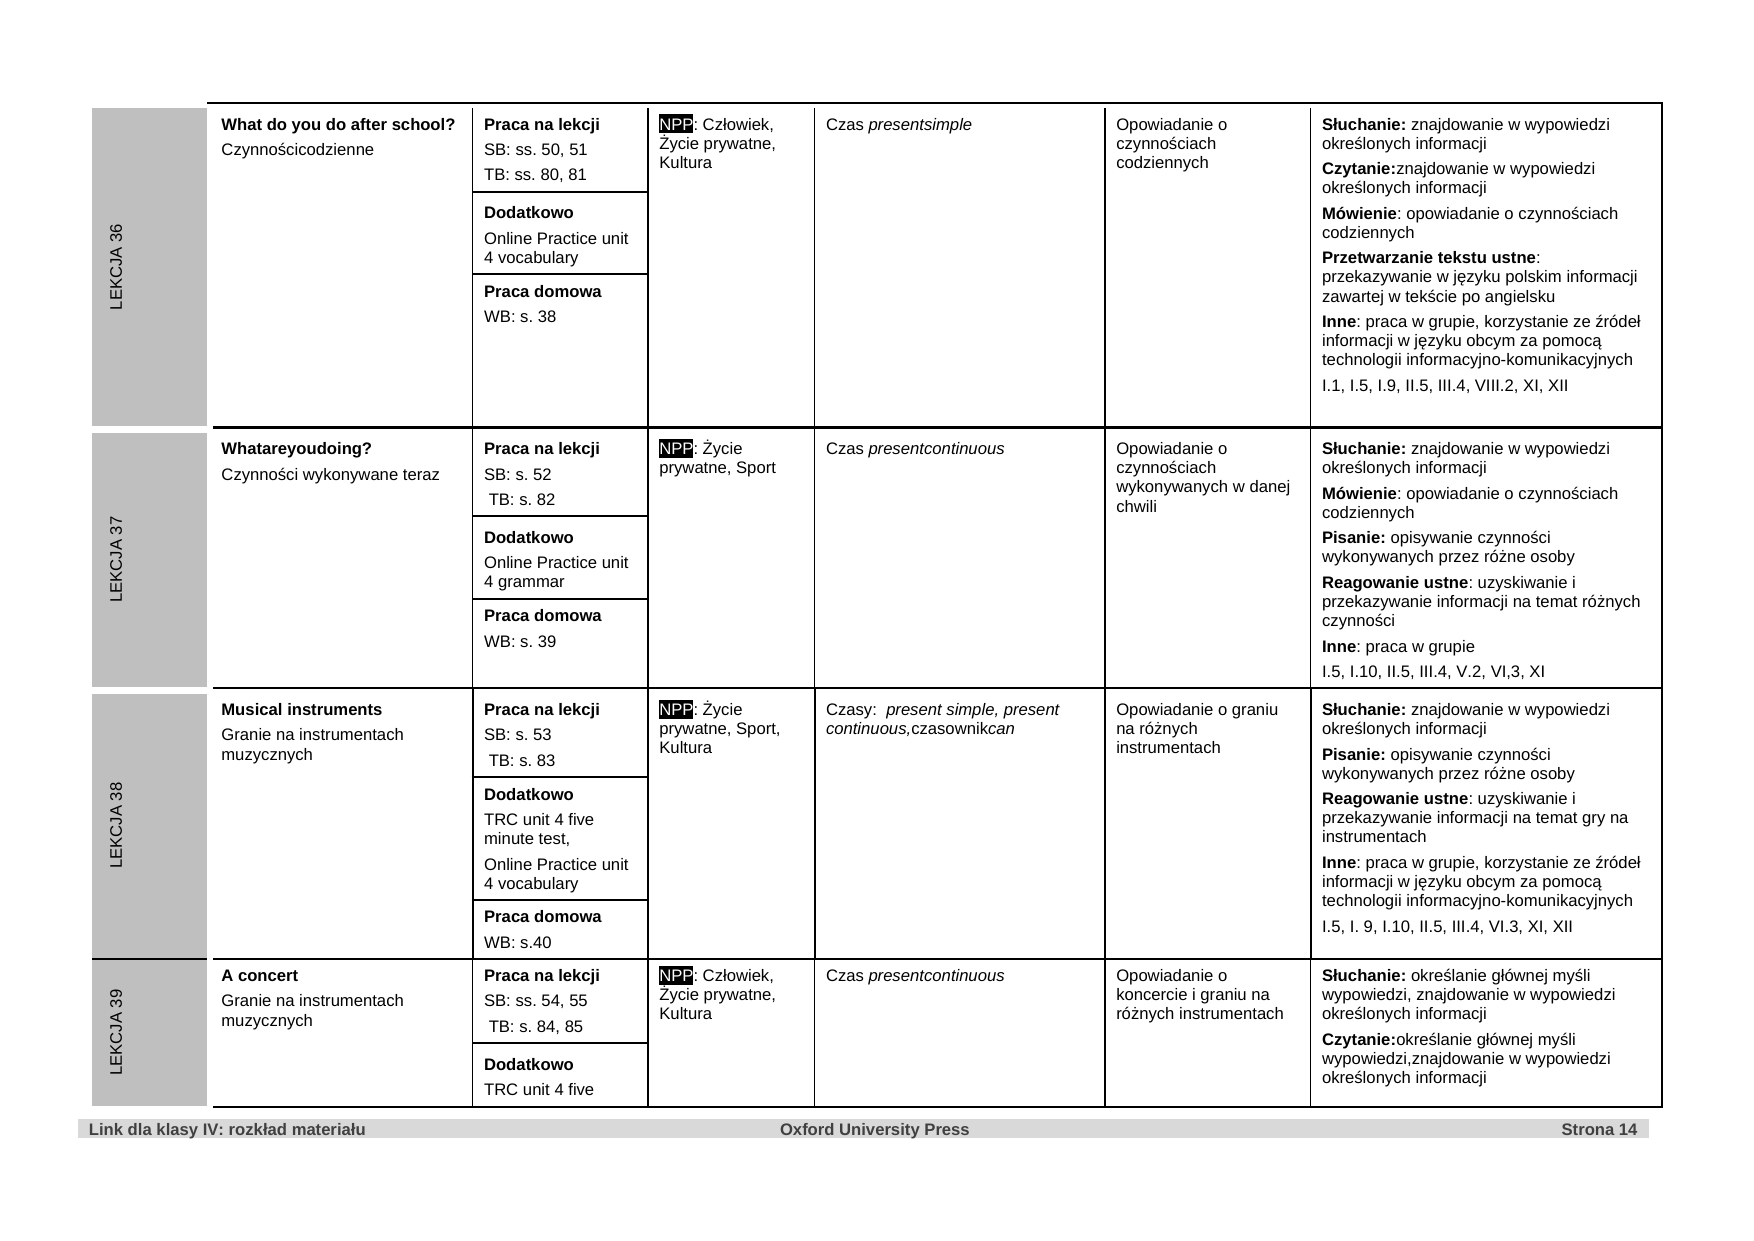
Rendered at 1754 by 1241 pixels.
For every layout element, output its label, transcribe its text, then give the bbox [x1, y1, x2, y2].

table_cell Praca na lekcji SB: s. 52 TB: s. 82 [473, 429, 647, 515]
table_cell LEKCJA 36 [92, 108, 207, 426]
table_cell Opowiadanie o graniu na różnych instrumentach [1106, 689, 1310, 958]
table_cell Czas presentcontinuous [815, 429, 1104, 687]
table_cell Praca domowa WB: s.40 [474, 901, 647, 958]
table_cell A concert Granie na instrumentach muzycznych [213, 960, 472, 1106]
table_cell NPP: Życie prywatne, Sport, Kultura [649, 689, 814, 958]
table_cell Słuchanie: znajdowanie w wypowiedzi określonych informacji Mówienie: opowiadanie o czynnościach codziennych Pisanie: opisywanie czynności wykonywanych przez różne osoby Reagowanie ustne: uzyskiwanie i przekazywanie informacji na temat różnych czynności Inne: praca w grupie I.5, I.10, II.5, III.4, V.2, VI,3, XI [1311, 429, 1661, 687]
table_cell NPP: Człowiek, Życie prywatne, Kultura [649, 960, 814, 1106]
table_cell Praca na lekcji SB: s. 53 TB: s. 83 [474, 689, 647, 776]
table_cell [473, 1044, 647, 1106]
table_cell LEKCJA 37 [92, 433, 207, 687]
table_cell LEKCJA 38 [92, 694, 207, 958]
table_cell NPP: Życie prywatne, Sport [649, 429, 814, 687]
table_cell NPP: Człowiek, Życie prywatne, Kultura [648, 104, 814, 426]
table_cell Czas presentcontinuous [815, 960, 1104, 1106]
table_cell Słuchanie: znajdowanie w wypowiedzi określonych informacji Pisanie: opisywanie czynności wykonywanych przez różne osoby Reagowanie ustne: uzyskiwanie i przekazywanie informacji na temat gry na instrumentach Inne: praca w grupie, korzystanie ze źródeł informacji w języku obcym za pomocą technologii informacyjno-komunikacyjnych I.5, I. 9, I.10, II.5, III.4, VI.3, XI, XII [1312, 689, 1661, 958]
table_cell Praca domowa WB: s. 38 [473, 275, 647, 426]
table_cell Słuchanie: znajdowanie w wypowiedzi określonych informacji Czytanie:znajdowanie w wypowiedzi określonych informacji Mówienie: opowiadanie o czynnościach codziennych Przetwarzanie tekstu ustne: przekazywanie w języku polskim informacji zawartej w tekście po angielsku Inne: praca w grupie, korzystanie ze źródeł informacji w języku obcym za pomocą technologii informacyjno-komunikacyjnych I.1, I.5, I.9, II.5, III.4, VIII.2, XI, XII [1311, 104, 1661, 426]
table_cell Whatareyoudoing? Czynności wykonywane teraz [213, 429, 472, 687]
table_cell LEKCJA 39 [92, 960, 207, 1106]
table_cell Musical instruments Granie na instrumentach muzycznych [213, 689, 472, 958]
table_cell Opowiadanie o czynnościach codziennych [1105, 104, 1311, 426]
table_cell Praca na lekcji SB: ss. 54, 55 TB: s. 84, 85 [473, 960, 647, 1042]
table_cell What do you do after school? Czynnościcodzienne [213, 104, 473, 426]
table_cell Dodatkowo TRC unit 4 five minute test, Online Practice unit 4 vocabulary [474, 778, 647, 899]
table_cell Czas presentsimple [815, 104, 1105, 426]
table_cell Czasy: present simple, present continuous,czasownikcan [816, 689, 1104, 958]
table_cell Praca na lekcji SB: ss. 50, 51 TB: ss. 80, 81 [473, 104, 648, 191]
table_cell Opowiadanie o czynnościach wykonywanych w danej chwili [1106, 429, 1310, 687]
table_cell Praca domowa WB: s. 39 [473, 600, 647, 687]
table_cell Słuchanie: określanie głównej myśli wypowiedzi, znajdowanie w wypowiedzi określonych informacji Czytanie:określanie głównej myśli wypowiedzi,znajdowanie w wypowiedzi określonych informacji Pisanie: opisywanie czynności wykonywanych przez różne osoby Reagowanie ustne: uzyskiwanie i przekazywanie informacji na temat gry na instrumentach Inne: praca w grupie, korzystanie ze źródeł informacji w języku obcym za pomocą technologii informacyjno-komunikacyjnych (forum internetowe) I.1, I.5, I.9, II.2, II.4, III.1, III.5, IV.2, VI.3, XI, XII EGZAMIN: Znajomość środków językowych: Częściowe tłumaczenie [1311, 960, 1661, 1106]
table_cell Dodatkowo Online Practice unit 4 grammar [473, 517, 647, 598]
table_cell Opowiadanie o koncercie i graniu na różnych instrumentach [1106, 960, 1310, 1106]
table_cell Dodatkowo Online Practice unit 4 vocabulary [473, 193, 647, 273]
